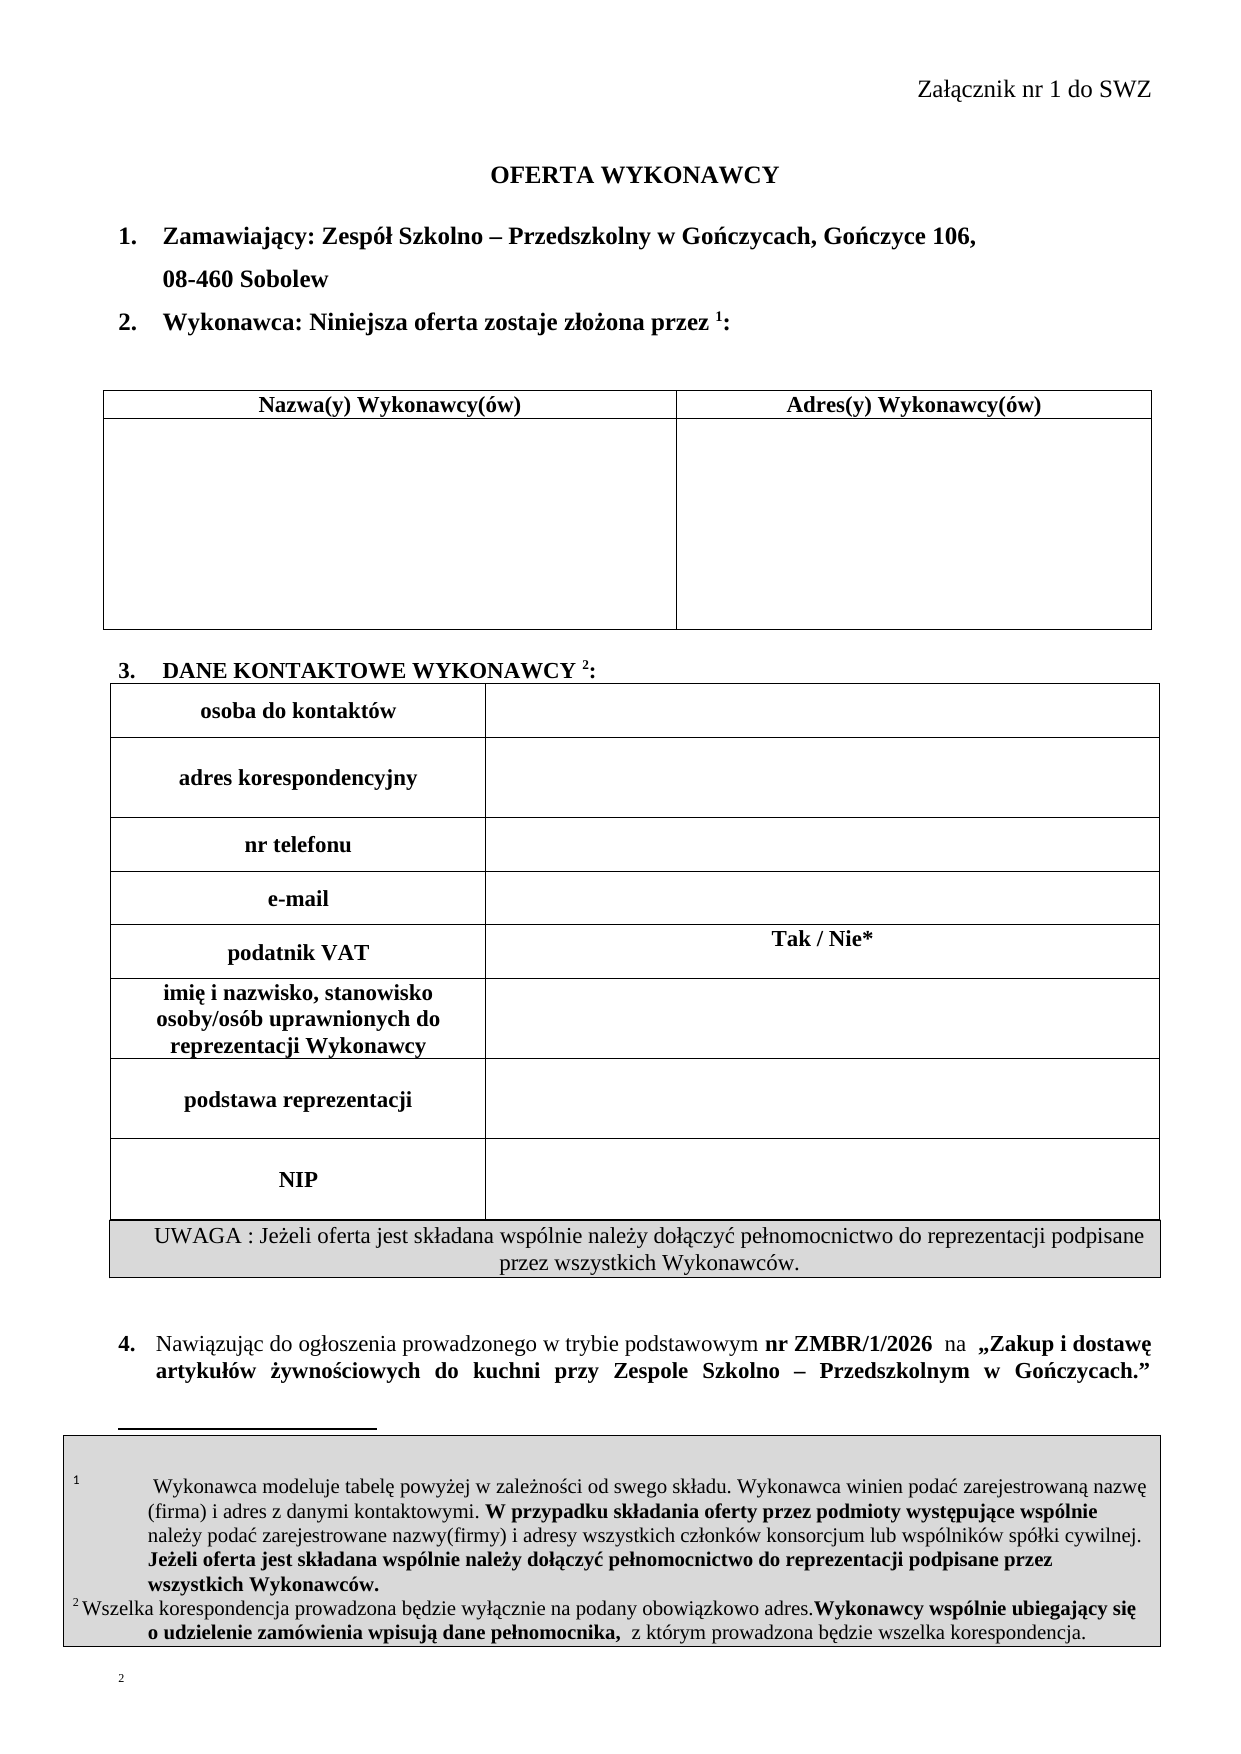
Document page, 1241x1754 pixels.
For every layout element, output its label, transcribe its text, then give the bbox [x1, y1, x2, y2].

table_cell e-mail [111, 872, 485, 924]
list DANE KONTAKTOWE WYKONAWCY : [118, 657, 1152, 683]
table_cell [486, 1059, 1159, 1138]
table_cell [486, 979, 1159, 1058]
text UWAGA : Jeżeli oferta jest składana wspólnie należy dołączyć pełnomocnictwo do reprezentacji podpisane przez wszystkich Wykonawców. [110, 1221, 1160, 1277]
list Zamawiający: Zespół Szkolno – Przedszkolny w Gończycach, Gończyce 106, [118, 221, 1152, 250]
table_cell [486, 738, 1159, 817]
text Załącznik nr 1 do SWZ [118, 74, 1152, 103]
table_cell [104, 419, 676, 629]
table_cell [486, 872, 1159, 924]
table_cell imię i nazwisko, stanowisko osoby/osób uprawnionych do reprezentacji Wykonawcy [111, 979, 485, 1058]
table_header Adres(y) Wykonawcy(ów) [677, 391, 1151, 417]
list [118, 1330, 1152, 1383]
table_header osoba do kontaktów [111, 684, 485, 737]
table_cell nr telefonu [111, 818, 485, 871]
table_cell podstawa reprezentacji [111, 1059, 485, 1138]
table_header [486, 684, 1159, 737]
list Wykonawca: Niniejsza oferta zostaje złożona przez : [118, 307, 1152, 336]
table_cell adres korespondencyjny [111, 738, 485, 817]
table_header Nazwa(y) Wykonawcy(ów) [104, 391, 676, 417]
table_cell [677, 419, 1151, 629]
table_cell [486, 1139, 1159, 1218]
table_cell NIP [111, 1139, 485, 1218]
table_cell [486, 818, 1159, 871]
subtitle OFERTA WYKONAWCY [118, 160, 1152, 189]
table_cell Tak / Nie* [486, 925, 1159, 978]
table_cell podatnik VAT [111, 925, 485, 978]
text 08-460 Sobolew [162, 264, 1152, 293]
